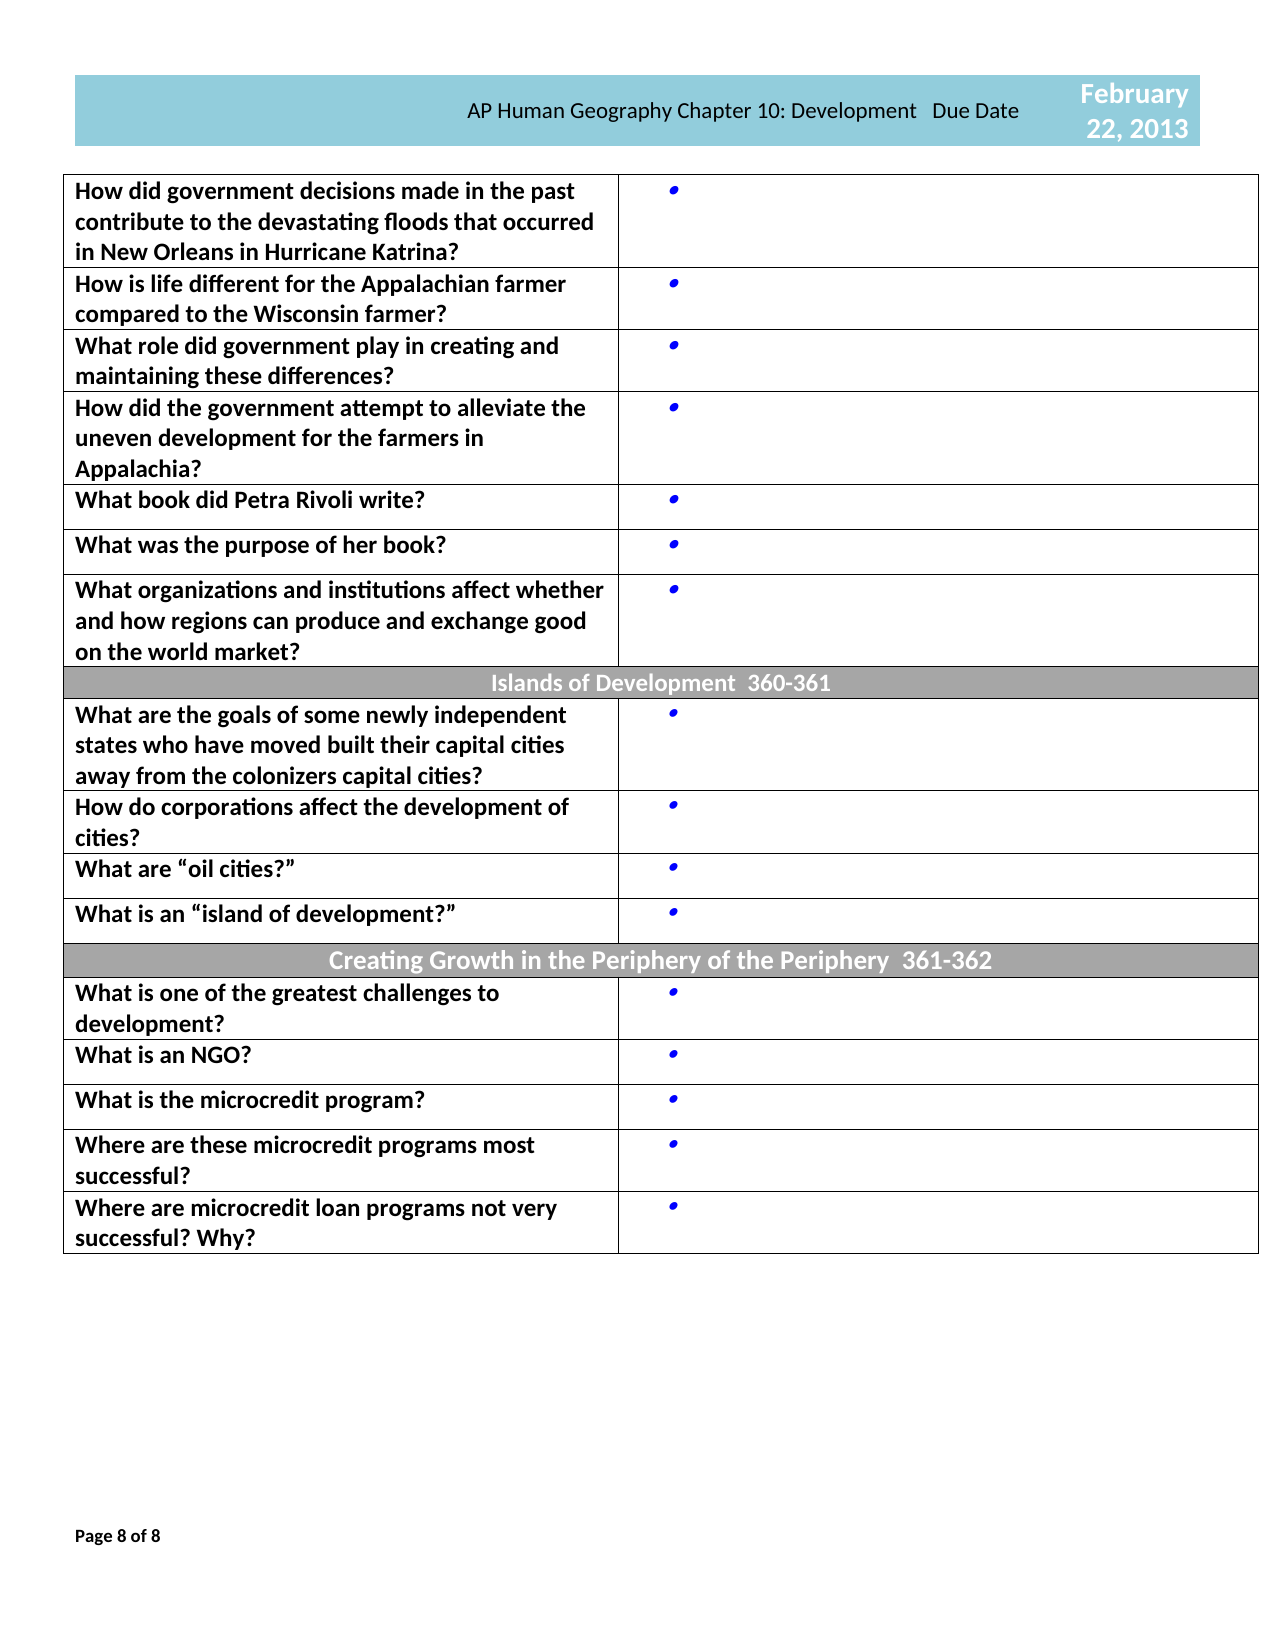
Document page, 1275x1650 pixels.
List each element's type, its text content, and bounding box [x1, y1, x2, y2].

table_cell How do corporations affect the development of cities? [64, 791, 618, 852]
table_cell What is an “island of development?” [64, 899, 618, 942]
table_cell [619, 791, 1258, 852]
table_cell [619, 1040, 1258, 1084]
table_cell Where are microcredit loan programs not very successful? Why? [64, 1192, 618, 1253]
table_cell [619, 530, 1258, 574]
table_cell Islands of Development 360-361 [64, 667, 1258, 698]
table_cell [619, 330, 1258, 391]
table_cell [619, 1130, 1258, 1191]
table_cell Where are these microcredit programs most successful? [64, 1130, 618, 1191]
table_cell How did government decisions made in the past contribute to the devastating floods that occurred in New Orleans in Hurricane Katrina? [64, 175, 618, 267]
table_cell What was the purpose of her book? [64, 530, 618, 574]
table_cell How is life different for the Appalachian farmer compared to the Wisconsin farmer? [64, 268, 618, 329]
table_cell [619, 1085, 1258, 1129]
table_cell What is one of the greatest challenges to development? [64, 978, 618, 1039]
table_cell [619, 978, 1258, 1039]
table_cell [619, 575, 1258, 666]
table_cell [619, 268, 1258, 329]
table_cell [619, 699, 1258, 790]
table_cell What are the goals of some newly independent states who have moved built their capital cities away from the colonizers capital cities? [64, 699, 618, 790]
table_cell What book did Petra Rivoli write? [64, 485, 618, 529]
table_cell What is the microcredit program? [64, 1085, 618, 1129]
table_cell [619, 392, 1258, 484]
table_cell How did the government attempt to alleviate the uneven development for the farmers in Appalachia? [64, 392, 618, 484]
table_cell What organizations and institutions affect whether and how regions can produce and exchange good on the world market? [64, 575, 618, 666]
table_cell What role did government play in creating and maintaining these differences? [64, 330, 618, 391]
table_cell [619, 899, 1258, 942]
table_cell [619, 175, 1258, 267]
table_cell [619, 485, 1258, 529]
table_cell Creating Growth in the Periphery of the Periphery 361-362 [64, 944, 1258, 977]
table_cell [619, 854, 1258, 897]
table_cell [619, 1192, 1258, 1253]
table_cell What is an NGO? [64, 1040, 618, 1084]
table_cell What are “oil cities?” [64, 854, 618, 897]
